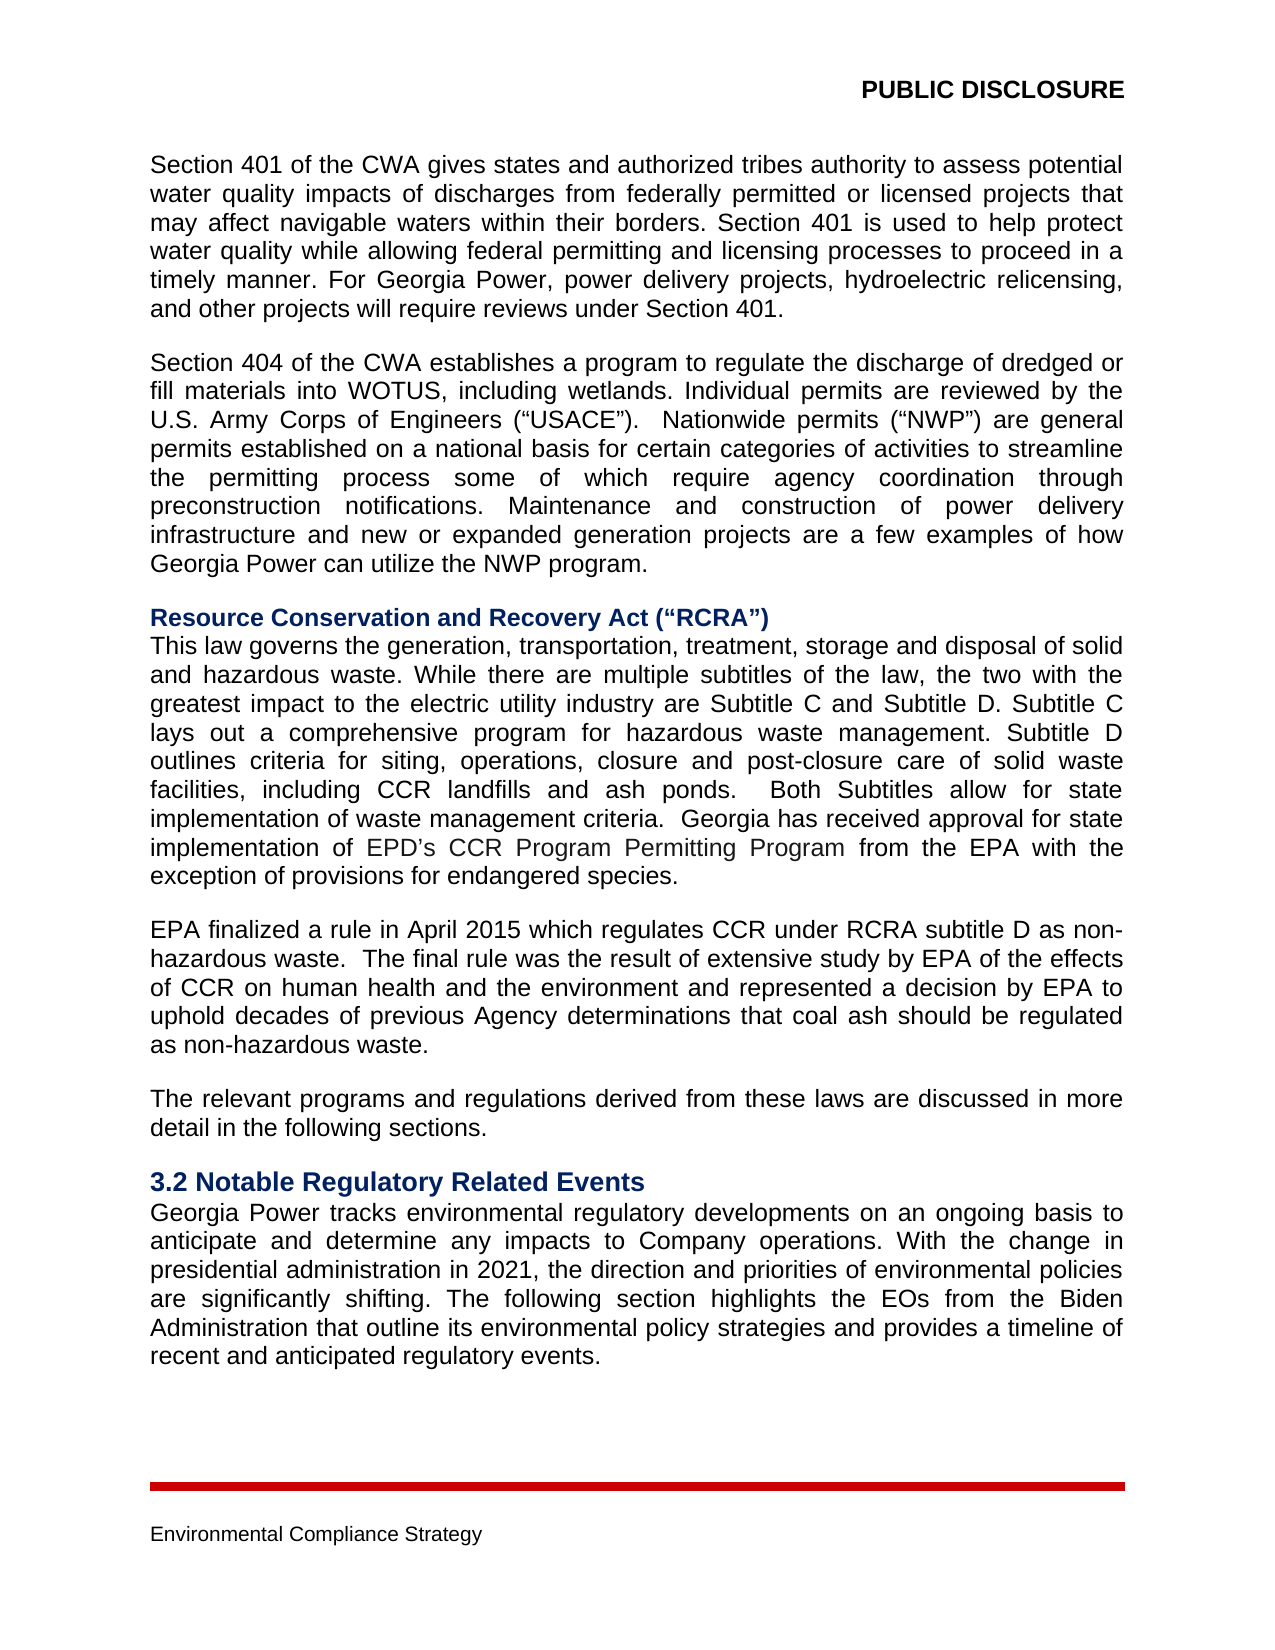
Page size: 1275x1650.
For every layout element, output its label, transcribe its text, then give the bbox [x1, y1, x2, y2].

subtitle Resource Conservation and Recovery Act (“RCRA”) [150, 602, 1125, 631]
text This law governs the generation, transportation, treatment, storage and disposal of solid and hazardous waste. While there are multiple subtitles of the law, the two with the greatest impact to the electric utility industry are Subtitle C and Subtitle D. Subtitle C lays out a comprehensive program for hazardous waste management. Subtitle D outlines criteria for siting, operations, closure and post-closure care of solid waste facilities, including CCR landfills and ash ponds. Both Subtitles allow for state implementation of waste management criteria. Georgia has received approval for state implementation of EPD’s CCR Program Permitting Program from the EPA with the exception of provisions for endangered species. [150, 631, 1125, 890]
text Georgia Power tracks environmental regulatory developments on an ongoing basis to anticipate and determine any impacts to Company operations. With the change in presidential administration in 2021, the direction and priorities of environmental policies are significantly shifting. The following section highlights the EOs from the Biden Administration that outline its environmental policy strategies and provides a timeline of recent and anticipated regulatory events. [150, 1197, 1125, 1370]
text The relevant programs and regulations derived from these laws are discussed in more detail in the following sections. [150, 1084, 1125, 1141]
text Section 404 of the CWA establishes a program to regulate the discharge of dredged or fill materials into WOTUS, including wetlands. Individual permits are reviewed by the U.S. Army Corps of Engineers (“USACE”). Nationwide permits (“NWP”) are general permits established on a national basis for certain categories of activities to streamline the permitting process some of which require agency coordination through preconstruction notifications. Maintenance and construction of power delivery infrastructure and new or expanded generation projects are a few examples of how Georgia Power can utilize the NWP program. [150, 347, 1125, 577]
text Section 401 of the CWA gives states and authorized tribes authority to assess potential water quality impacts of discharges from federally permitted or licensed projects that may affect navigable waters within their borders. Section 401 is used to help protect water quality while allowing federal permitting and licensing processes to proceed in a timely manner. For Georgia Power, power delivery projects, hydroelectric relicensing, and other projects will require reviews under Section 401. [150, 150, 1125, 322]
text EPA finalized a rule in April 2015 which regulates CCR under RCRA subtitle D as non-hazardous waste. The final rule was the result of extensive study by EPA of the effects of CCR on human health and the environment and represented a decision by EPA to uphold decades of previous Agency determinations that coal ash should be regulated as non-hazardous waste. [150, 915, 1125, 1059]
subtitle 3.2 Notable Regulatory Related Events [150, 1166, 1125, 1197]
